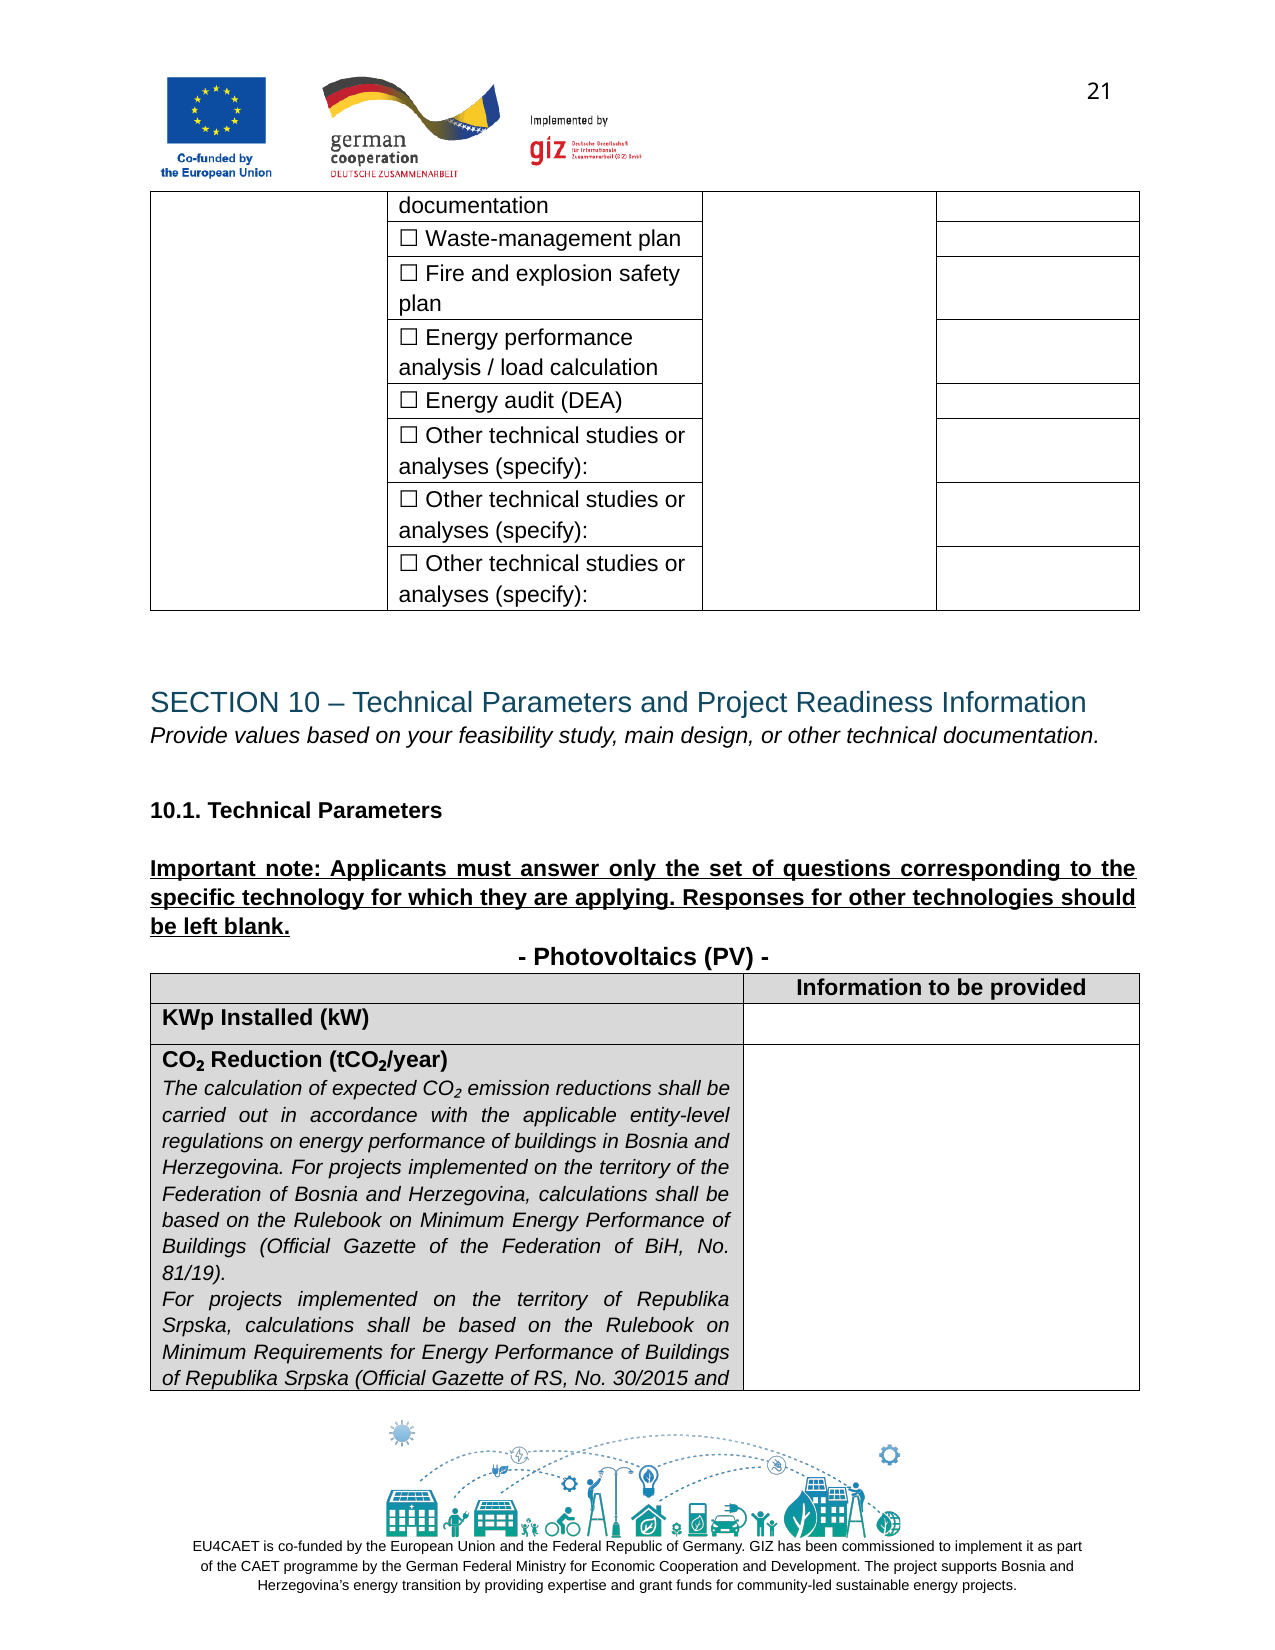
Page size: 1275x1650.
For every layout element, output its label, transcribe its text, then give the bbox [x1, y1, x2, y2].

table_cell Other technical studies or analyses (specify): [388, 419, 702, 482]
picture [386, 1420, 901, 1538]
table_cell Waste-management plan [388, 222, 702, 256]
table_cell [937, 222, 1139, 256]
table_cell [937, 257, 1139, 319]
table_cell Other technical studies or analyses (specify): [388, 483, 702, 546]
table_cell Energy performance analysis / load calculation [388, 320, 702, 383]
picture [160, 75, 642, 179]
table_cell KWp Installed (kW) [151, 1004, 743, 1044]
table_cell [937, 483, 1139, 546]
text Important note: Applicants must answer only the set of questions corresponding to the specific technology for which they are applying. Responses for other technologies should be left blank. [150, 879, 1137, 939]
table_header Information to be provided [744, 974, 1139, 1003]
table_cell Fire and explosion safety plan [388, 257, 702, 319]
table_cell [937, 384, 1139, 418]
text Important note: Applicants must answer only the set of questions corresponding to the specific technology for which they are applying. Responses for other technologies should be left blank. [150, 855, 1137, 878]
table_cell EV charger layout and electrical safety documentation [388, 192, 702, 221]
table_cell Other technical studies or analyses (specify): [388, 547, 702, 610]
table_cell [937, 547, 1139, 610]
subtitle 10.1. Technical Parameters [150, 797, 1137, 823]
table_cell [744, 1045, 1139, 1390]
table_header [151, 974, 743, 1003]
text Provide values based on your feasibility study, main design, or other technical documentation. [150, 722, 1137, 749]
subtitle SECTION 10 – Technical Parameters and Project Readiness Information [150, 686, 1137, 719]
table_cell [744, 1004, 1139, 1044]
table_cell [937, 192, 1139, 221]
table_cell [937, 320, 1139, 383]
table_cell [937, 419, 1139, 482]
table_cell Energy audit (DEA) [388, 384, 702, 418]
text - Photovoltaics (PV) - [150, 942, 1137, 971]
